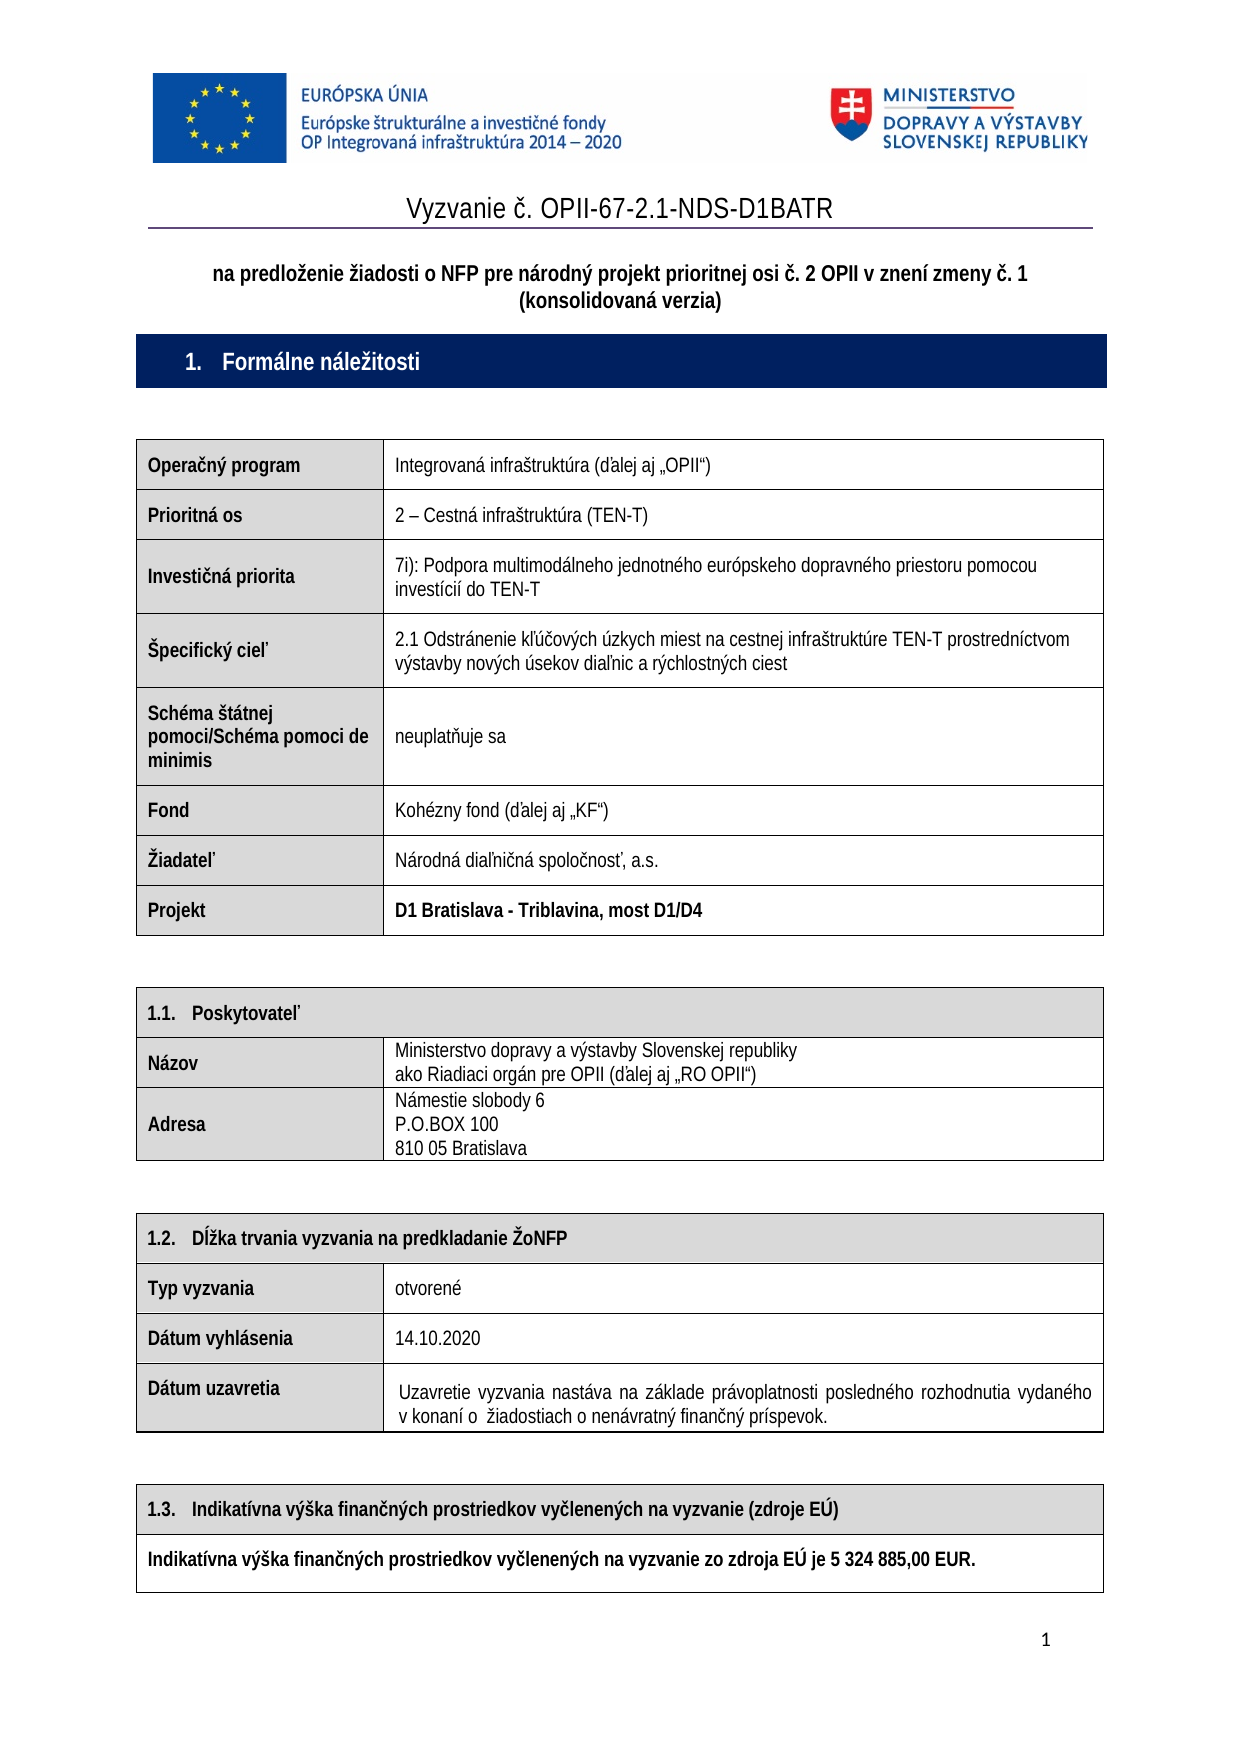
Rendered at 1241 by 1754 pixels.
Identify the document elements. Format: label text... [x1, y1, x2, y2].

table_cell 7i): Podpora multimodálneho jednotného európskeho dopravného priestoru pomocou investícií do TEN-T [384, 540, 1103, 613]
table_cell Adresa [137, 1088, 383, 1160]
table_cell Názov [137, 1038, 383, 1087]
picture [152, 73, 1088, 163]
table_header Indikatívna výška finančných prostriedkov vyčlenených na vyzvanie (zdroje EÚ) [137, 1485, 1103, 1534]
table_cell Dátum uzavretia [137, 1364, 383, 1431]
table_header Formálne náležitosti [136, 334, 1107, 388]
table_cell Národná diaľničná spoločnosť, a.s. [384, 836, 1103, 885]
table_cell D1 Bratislava - Triblavina, most D1/D4 [384, 886, 1103, 935]
table_header Integrovaná infraštruktúra (ďalej aj „OPII“) [384, 440, 1103, 489]
table_cell Typ vyzvania [137, 1264, 383, 1312]
table_cell 2 – Cestná infraštruktúra (TEN-T) [384, 490, 1103, 539]
table_cell Špecifický cieľ [137, 614, 383, 687]
table_cell 14.10.2020 [384, 1314, 1103, 1362]
table_cell neuplatňuje sa [384, 688, 1103, 785]
title Vyzvanie č. OPII-67-2.1-NDS-D1BATR [148, 192, 1093, 227]
table_cell Ministerstvo dopravy a výstavby Slovenskej republiky ako Riadiaci orgán pre OPII (ďalej aj „RO OPII“) [384, 1038, 1103, 1087]
table_cell Dátum vyhlásenia [137, 1314, 383, 1362]
table_cell otvorené [384, 1264, 1103, 1312]
table_cell Investičná priorita [137, 540, 383, 613]
table_header Dĺžka trvania vyzvania na predkladanie ŽoNFP [137, 1214, 1103, 1262]
table_cell Žiadateľ [137, 836, 383, 885]
table_cell Fond [137, 786, 383, 835]
table_cell Námestie slobody 6 P.O.BOX 100 810 05 Bratislava [384, 1088, 1103, 1160]
table_cell 2.1 Odstránenie kľúčových úzkych miest na cestnej infraštruktúre TEN-T prostredníctvom výstavby nových úsekov diaľnic a rýchlostných ciest [384, 614, 1103, 687]
table_header Operačný program [137, 440, 383, 489]
table_cell Prioritná os [137, 490, 383, 539]
table_cell Projekt [137, 886, 383, 935]
text na predloženie žiadosti o NFP pre národný projekt prioritnej osi č. 2 OPII v znení zmeny č. 1 (konsolidovaná verzia) [148, 260, 1093, 313]
table_header Poskytovateľ [137, 988, 1103, 1037]
table_cell Schéma štátnej pomoci/Schéma pomoci de minimis [137, 688, 383, 785]
table_cell Kohézny fond (ďalej aj „KF“) [384, 786, 1103, 835]
table_cell Uzavretie vyzvania nastáva na základe právoplatnosti posledného rozhodnutia vydaného v konaní o žiadostiach o nenávratný finančný príspevok. [384, 1364, 1103, 1431]
